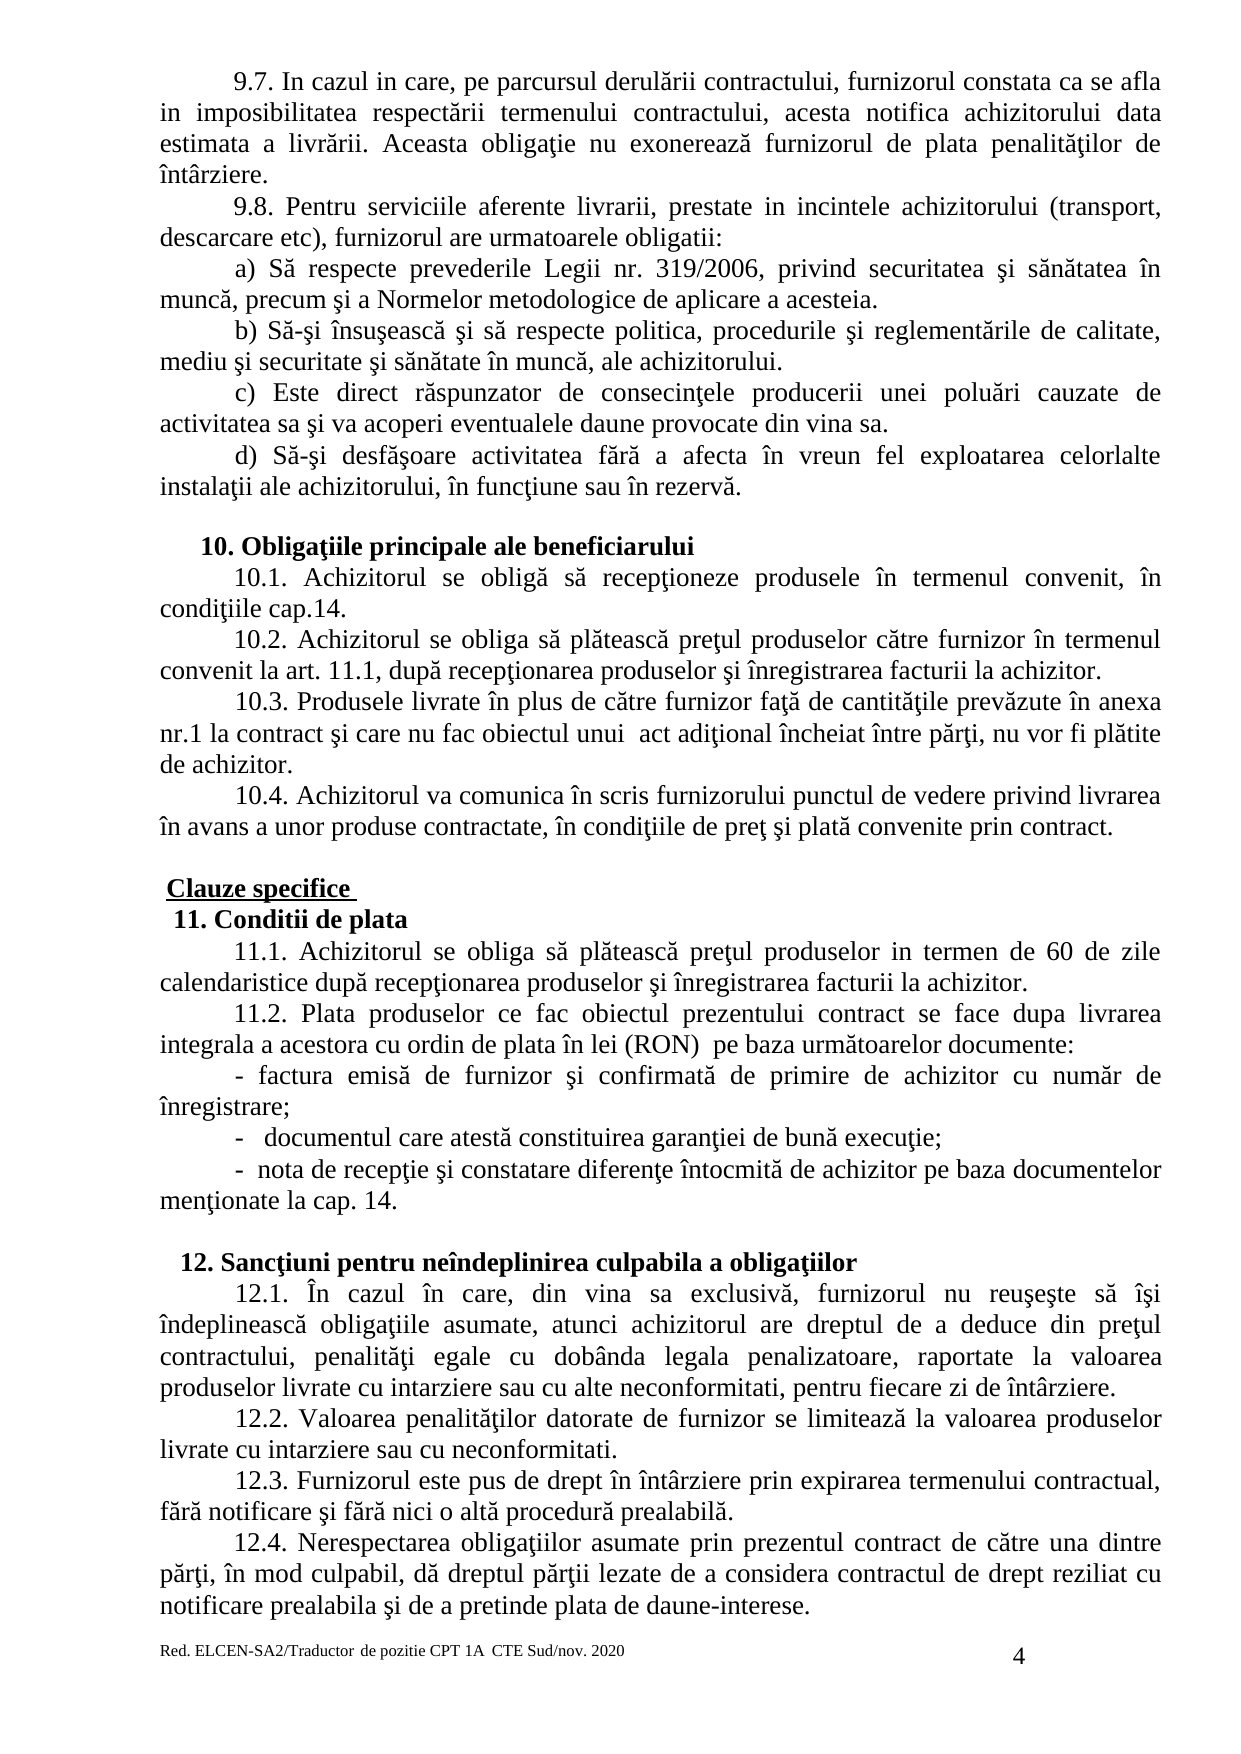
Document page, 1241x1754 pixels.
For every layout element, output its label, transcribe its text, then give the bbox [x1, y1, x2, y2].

text 12.1. În cazul în care, din vina sa exclusivă, furnizorul nu reuşeşte să îşi îndeplinească obligaţiile asumate, atunci achizitorul are dreptul de a deduce din preţul contractului, penalităţi egale cu dobânda legala penalizatoare, raportate la valoarea produselor livrate cu intarziere sau cu alte neconformitati, pentru fiecare zi de întârziere. [159, 1277, 1162, 1402]
text 11. Conditii de plata [159, 903, 1162, 935]
text 10.4. Achizitorul va comunica în scris furnizorului punctul de vedere privind livrarea în avans a unor produse contractate, în condiţiile de preţ şi plată convenite prin contract. [159, 779, 1162, 841]
text - nota de recepţie şi constatare diferenţe întocmită de achizitor pe baza documentelor menţionate la cap. 14. [159, 1153, 1162, 1215]
text 9.8. Pentru serviciile aferente livrarii, prestate in incintele achizitorului (transport, descarcare etc), furnizorul are urmatoarele obligatii: [159, 189, 1162, 252]
text b) Să-şi însuşească şi să respecte politica, procedurile şi reglementările de calitate, mediu şi securitate şi sănătate în muncă, ale achizitorului. [159, 314, 1162, 376]
text 12.3. Furnizorul este pus de drept în întârziere prin expirarea termenului contractual, fără notificare şi fără nici o altă procedură prealabilă. [159, 1464, 1162, 1526]
text 11.1. Achizitorul se obliga să plătească preţul produselor in termen de 60 de zile calendaristice după recepţionarea produselor şi înregistrarea facturii la achizitor. [159, 935, 1162, 997]
text 12. Sancţiuni pentru neîndeplinirea culpabila a obligaţiilor [159, 1246, 1162, 1277]
text d) Să-şi desfăşoare activitatea fără a afecta în vreun fel exploatarea celorlalte instalaţii ale achizitorului, în funcţiune sau în rezervă. [159, 439, 1162, 501]
text a) Să respecte prevederile Legii nr. 319/2006, privind securitatea şi sănătatea în muncă, precum şi a Normelor metodologice de aplicare a acesteia. [159, 252, 1162, 314]
text 10.3. Produsele livrate în plus de către furnizor faţă de cantităţile prevăzute în anexa nr.1 la contract şi care nu fac obiectul unui act adiţional încheiat între părţi, nu vor fi plătite de achizitor. [159, 686, 1162, 779]
text 12.2. Valoarea penalităţilor datorate de furnizor se limitează la valoarea produselor livrate cu intarziere sau cu neconformitati. [159, 1402, 1162, 1464]
text 10.2. Achizitorul se obliga să plătească preţul produselor către furnizor în termenul convenit la art. 11.1, după recepţionarea produselor şi înregistrarea facturii la achizitor. [159, 623, 1162, 686]
text - documentul care atestă constituirea garanţiei de bună execuţie; [159, 1122, 1162, 1153]
text - factura emisă de furnizor şi confirmată de primire de achizitor cu număr de înregistrare; [159, 1059, 1162, 1122]
text 10.1. Achizitorul se obligă să recepţioneze produsele în termenul convenit, în condiţiile cap.14. [159, 561, 1162, 623]
text 11.2. Plata produselor ce fac obiectul prezentului contract se face dupa livrarea integrala a acestora cu ordin de plata în lei (RON) pe baza următoarelor documente: [159, 997, 1162, 1059]
text Clauze specifice [159, 872, 1162, 903]
text 9.7. In cazul in care, pe parcursul derulării contractului, furnizorul constata ca se afla in imposibilitatea respectării termenului contractului, acesta notifica achizitorului data estimata a livrării. Aceasta obligaţie nu exonerează furnizorul de plata penalităţilor de întârziere. [159, 65, 1162, 189]
text 10. Obligaţiile principale ale beneficiarului [159, 530, 1162, 561]
text c) Este direct răspunzator de consecinţele producerii unei poluări cauzate de activitatea sa şi va acoperi eventualele daune provocate din vina sa. [159, 376, 1162, 439]
text 12.4. Nerespectarea obligaţiilor asumate prin prezentul contract de către una dintre părţi, în mod culpabil, dă dreptul părţii lezate de a considera contractul de drept reziliat cu notificare prealabila şi de a pretinde plata de daune-interese. [159, 1526, 1162, 1620]
